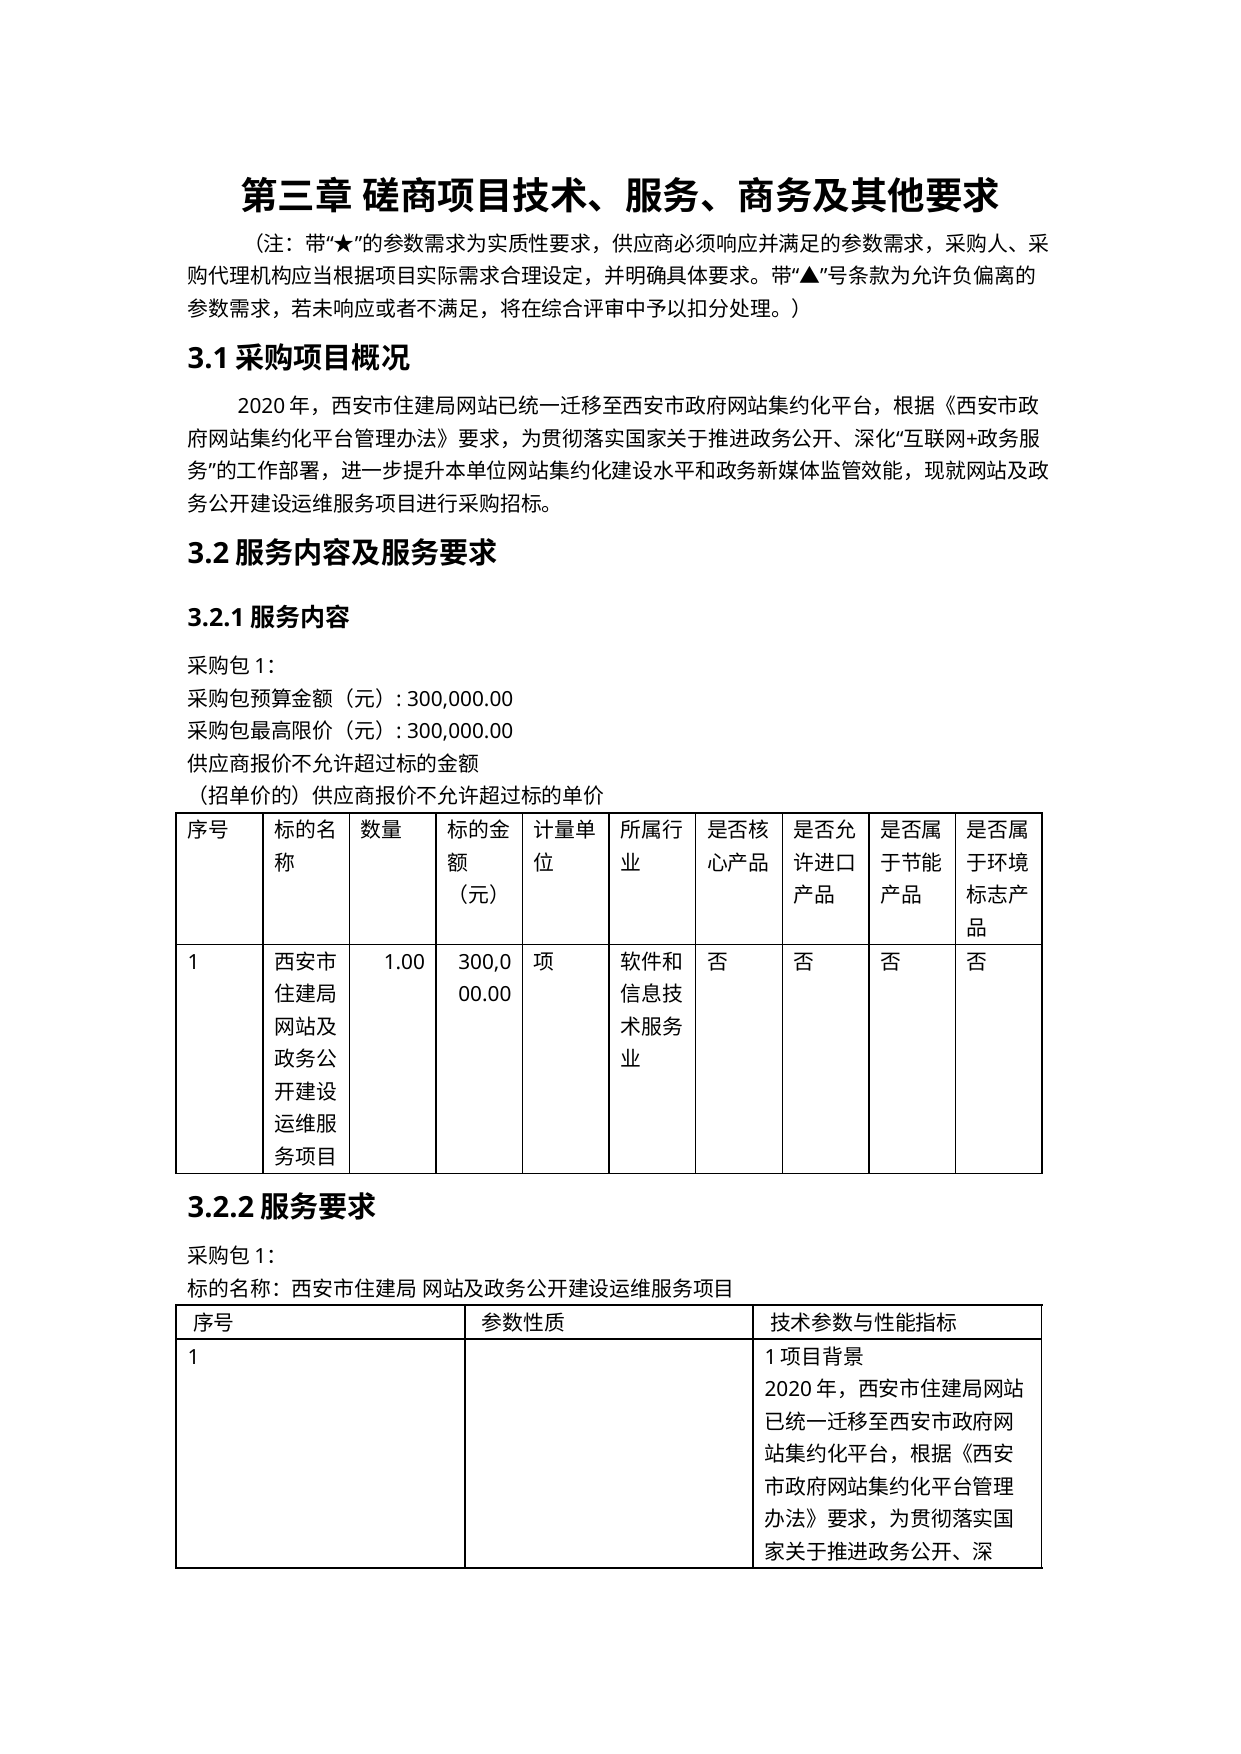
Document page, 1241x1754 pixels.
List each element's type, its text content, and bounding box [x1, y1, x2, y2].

text 采购包1： [187, 1239, 1053, 1272]
table_cell [466, 1340, 752, 1567]
text 2020年，西安市住建局网站已统一迁移至西安市政府网站集约化平台，根据《西安市政府网站集约化平台管理办法》要求，为贯彻落实国家关于推进政务公开、深化“互联网+政务服务”的工作部署，进一步提升本单位网站集约化建设水平和政务新媒体监管效能，现就网站及政务公开建设运维服务项目进行采购招标。 [187, 389, 1053, 519]
table_header 是否允许进口产品 [783, 814, 868, 943]
text 采购包最高限价（元）: 300,000.00 [187, 714, 1053, 747]
table_header 计量单位 [523, 814, 608, 943]
text 3.2.1服务内容 [187, 584, 1053, 649]
text 采购包预算金额（元）: 300,000.00 [187, 682, 1053, 714]
table_header 所属行业 [610, 814, 695, 943]
table_header 标的金额 （元） [437, 814, 522, 943]
table_cell 项 [523, 945, 608, 1173]
table_header 序号 [177, 814, 262, 943]
table_cell 否 [696, 945, 782, 1173]
table_cell 否 [870, 945, 955, 1173]
text （注：带“★”的参数需求为实质性要求，供应商必须响应并满足的参数需求，采购人、采购代理机构应当根据项目实际需求合理设定，并明确具体要求。带“▲”号条款为允许负偏离的参数需求，若未响应或者不满足，将在综合评审中予以扣分处理。） [187, 227, 1053, 324]
text 3.2.2服务要求 [187, 1174, 1053, 1239]
text 供应商报价不允许超过标的金额 [187, 747, 1053, 779]
table_cell 否 [783, 945, 868, 1173]
table_cell 否 [956, 945, 1041, 1173]
text 3.2服务内容及服务要求 [187, 519, 1053, 584]
table_header 是否属于节能产品 [870, 814, 955, 943]
table_header 标的名称 [264, 814, 349, 943]
table_cell 1.00 [350, 945, 435, 1173]
table_cell 1 [177, 1340, 464, 1567]
text 3.1采购项目概况 [187, 324, 1053, 389]
table_cell 西安市住建局 网站及政务公开建设运维服务项目 [264, 945, 349, 1173]
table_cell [754, 1340, 1041, 1567]
table_header 技术参数与性能指标 [754, 1306, 1041, 1338]
text 标的名称：西安市住建局 网站及政务公开建设运维服务项目 [187, 1272, 1053, 1304]
table_header 是否属于环境标志产品 [956, 814, 1041, 943]
text 采购包1： [187, 649, 1053, 682]
table_cell 软件和信息技术服务业 [610, 945, 695, 1173]
table_header 是否核心产品 [696, 814, 782, 943]
table_cell 300,000.00 [437, 945, 522, 1173]
table_header 序号 [177, 1306, 464, 1338]
text 第三章 磋商项目技术、服务、商务及其他要求 [187, 162, 1053, 227]
table_header 数量 [350, 814, 435, 943]
text （招单价的）供应商报价不允许超过标的单价 [187, 779, 1053, 812]
table_header 参数性质 [466, 1306, 752, 1338]
table_cell 1 [177, 945, 262, 1173]
